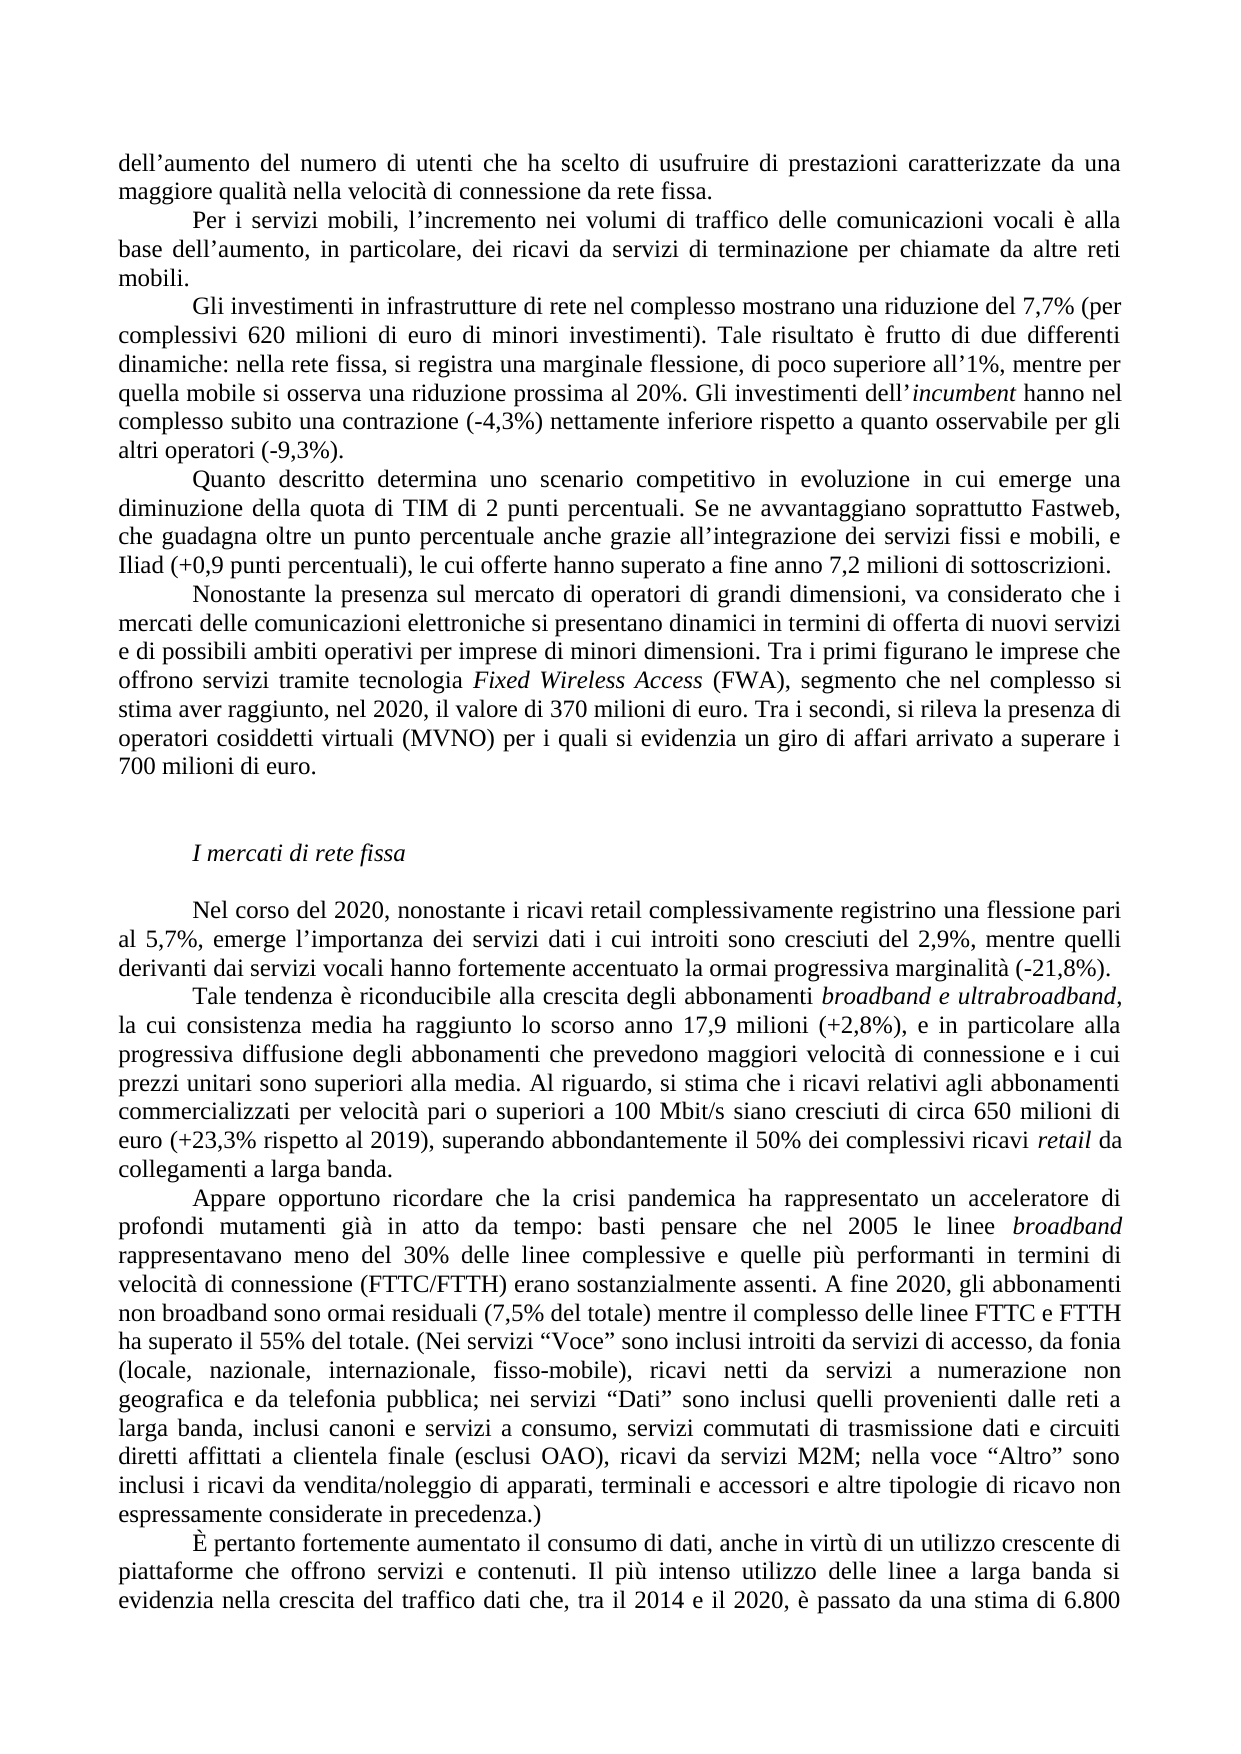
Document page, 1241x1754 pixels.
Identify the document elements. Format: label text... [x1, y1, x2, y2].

text Appare opportuno ricordare che la crisi pandemica ha rappresentato un acceleratore di profondi mutamenti già in atto da tempo: basti pensare che nel 2005 le linee broadband rappresentavano meno del 30% delle linee complessive e quelle più performanti in termini di velocità di connessione (FTTC/FTTH) erano sostanzialmente assenti. A fine 2020, gli abbonamenti non broadband sono ormai residuali (7,5% del totale) mentre il complesso delle linee FTTC e FTTH ha superato il 55% del totale. (Nei servizi “Voce” sono inclusi introiti da servizi di accesso, da fonia (locale, nazionale, internazionale, fisso-mobile), ricavi netti da servizi a numerazione non geografica e da telefonia pubblica; nei servizi “Dati” sono inclusi quelli provenienti dalle reti a larga banda, inclusi canoni e servizi a consumo, servizi commutati di trasmissione dati e circuiti diretti affittati a clientela finale (esclusi OAO), ricavi da servizi M2M; nella voce “Altro” sono inclusi i ricavi da vendita/noleggio di apparati, terminali e accessori e altre tipologie di ricavo non espressamente considerate in precedenza.) [118, 1183, 1122, 1528]
text Quanto descritto determina uno scenario competitivo in evoluzione in cui emerge una diminuzione della quota di TIM di 2 punti percentuali. Se ne avvantaggiano soprattutto Fastweb, che guadagna oltre un punto percentuale anche grazie all’integrazione dei servizi fissi e mobili, e Iliad (+0,9 punti percentuali), le cui offerte hanno superato a fine anno 7,2 milioni di sottoscrizioni. [118, 464, 1122, 579]
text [118, 1528, 1122, 1614]
text Per i servizi mobili, l’incremento nei volumi di traffico delle comunicazioni vocali è alla base dell’aumento, in particolare, dei ricavi da servizi di terminazione per chiamate da altre reti mobili. [118, 205, 1122, 291]
text Gli investimenti in infrastrutture di rete nel complesso mostrano una riduzione del 7,7% (per complessivi 620 milioni di euro di minori investimenti). Tale risultato è frutto di due differenti dinamiche: nella rete fissa, si registra una marginale flessione, di poco superiore all’1%, mentre per quella mobile si osserva una riduzione prossima al 20%. Gli investimenti dell’incumbent hanno nel complesso subito una contrazione (-4,3%) nettamente inferiore rispetto a quanto osservabile per gli altri operatori (-9,3%). [118, 291, 1122, 464]
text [118, 148, 1122, 205]
text I mercati di rete fissa [118, 838, 1122, 866]
text Nel corso del 2020, nonostante i ricavi retail complessivamente registrino una flessione pari al 5,7%, emerge l’importanza dei servizi dati i cui introiti sono cresciuti del 2,9%, mentre quelli derivanti dai servizi vocali hanno fortemente accentuato la ormai progressiva marginalità (-21,8%). [118, 895, 1122, 981]
text Tale tendenza è riconducibile alla crescita degli abbonamenti broadband e ultrabroadband, la cui consistenza media ha raggiunto lo scorso anno 17,9 milioni (+2,8%), e in particolare alla progressiva diffusione degli abbonamenti che prevedono maggiori velocità di connessione e i cui prezzi unitari sono superiori alla media. Al riguardo, si stima che i ricavi relativi agli abbonamenti commercializzati per velocità pari o superiori a 100 Mbit/s siano cresciuti di circa 650 milioni di euro (+23,3% rispetto al 2019), superando abbondantemente il 50% dei complessivi ricavi retail da collegamenti a larga banda. [118, 981, 1122, 1183]
text Nonostante la presenza sul mercato di operatori di grandi dimensioni, va considerato che i mercati delle comunicazioni elettroniche si presentano dinamici in termini di offerta di nuovi servizi e di possibili ambiti operativi per imprese di minori dimensioni. Tra i primi figurano le imprese che offrono servizi tramite tecnologia Fixed Wireless Access (FWA), segmento che nel complesso si stima aver raggiunto, nel 2020, il valore di 370 milioni di euro. Tra i secondi, si rileva la presenza di operatori cosiddetti virtuali (MVNO) per i quali si evidenzia un giro di affari arrivato a superare i 700 milioni di euro. [118, 579, 1122, 780]
